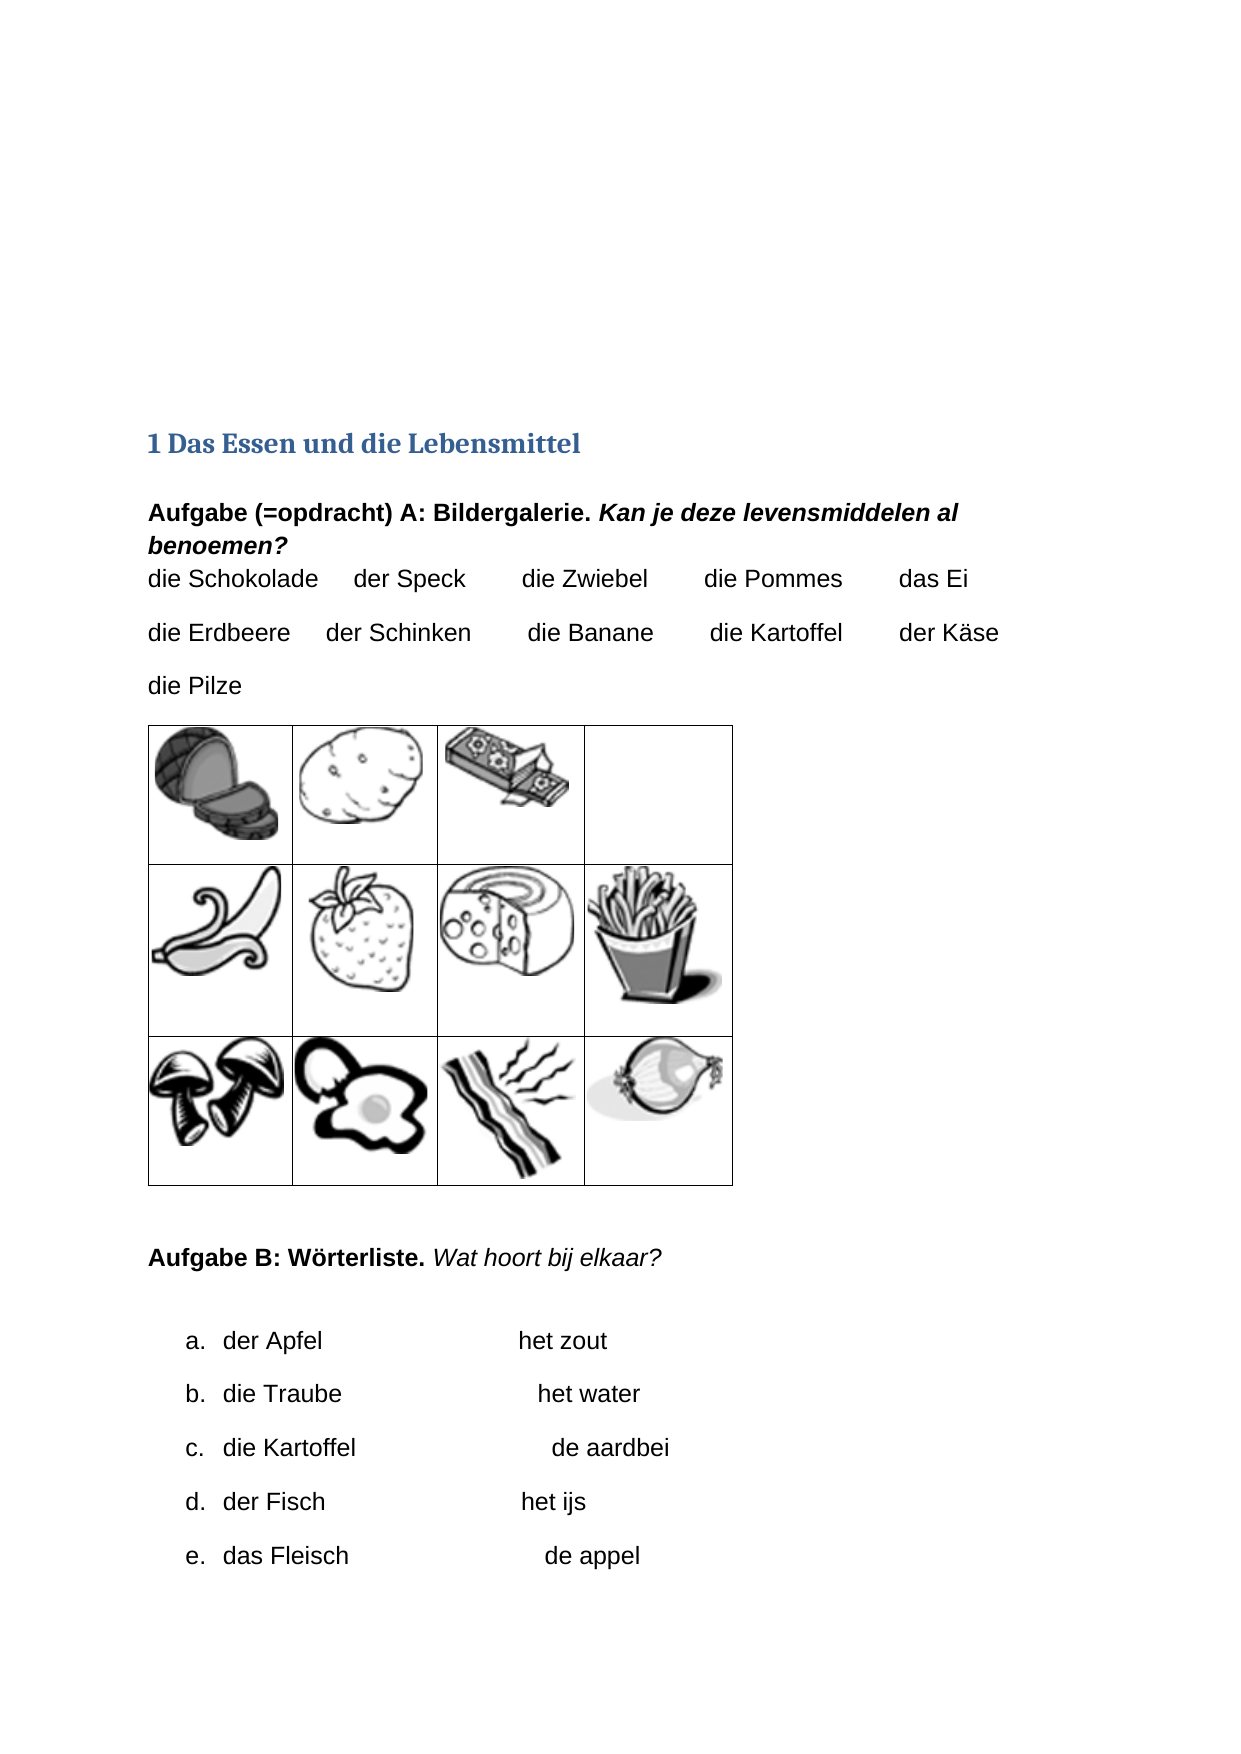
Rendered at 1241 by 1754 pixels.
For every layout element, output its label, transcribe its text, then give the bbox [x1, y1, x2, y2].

table_cell [293, 865, 437, 1036]
picture [299, 727, 423, 824]
table_cell [149, 1037, 292, 1185]
list der Apfel het zout [185, 1326, 1093, 1354]
text Aufgabe B: Wörterliste. Wat hoort bij elkaar? [148, 1186, 1093, 1272]
picture [587, 866, 722, 1004]
picture [438, 1037, 576, 1179]
picture [586, 1037, 723, 1121]
text die Pilze [148, 671, 1093, 700]
table_header [585, 726, 732, 864]
text die Erdbeere der Schinken die Banane die Kartoffel der Käse [148, 617, 1093, 646]
table_cell [585, 1037, 732, 1185]
table_cell [293, 1037, 437, 1185]
picture [445, 727, 569, 807]
picture [294, 1037, 428, 1154]
table_header [438, 726, 584, 864]
table_cell [438, 865, 584, 1036]
picture [149, 1037, 284, 1146]
list die Traube het water [185, 1379, 1093, 1408]
picture [154, 727, 279, 840]
picture [439, 866, 575, 976]
picture [308, 866, 414, 992]
list das Fleisch de appel [185, 1541, 1093, 1569]
list die Kartoffel de aardbei [185, 1433, 1093, 1462]
text die Schokolade der Speck die Zwiebel die Pommes das Ei [148, 564, 1093, 592]
picture [151, 866, 282, 976]
table_header [293, 726, 437, 864]
table_cell [585, 865, 732, 1036]
list der Fisch het ijs [185, 1487, 1093, 1516]
table_header [149, 726, 292, 864]
table_cell [149, 865, 292, 1036]
table_cell [438, 1037, 584, 1185]
subtitle 1 Das Essen und die Lebensmittel Aufgabe (=opdracht) A: Bildergalerie. Kan je deze levensmiddelen al benoemen? [148, 427, 1093, 559]
